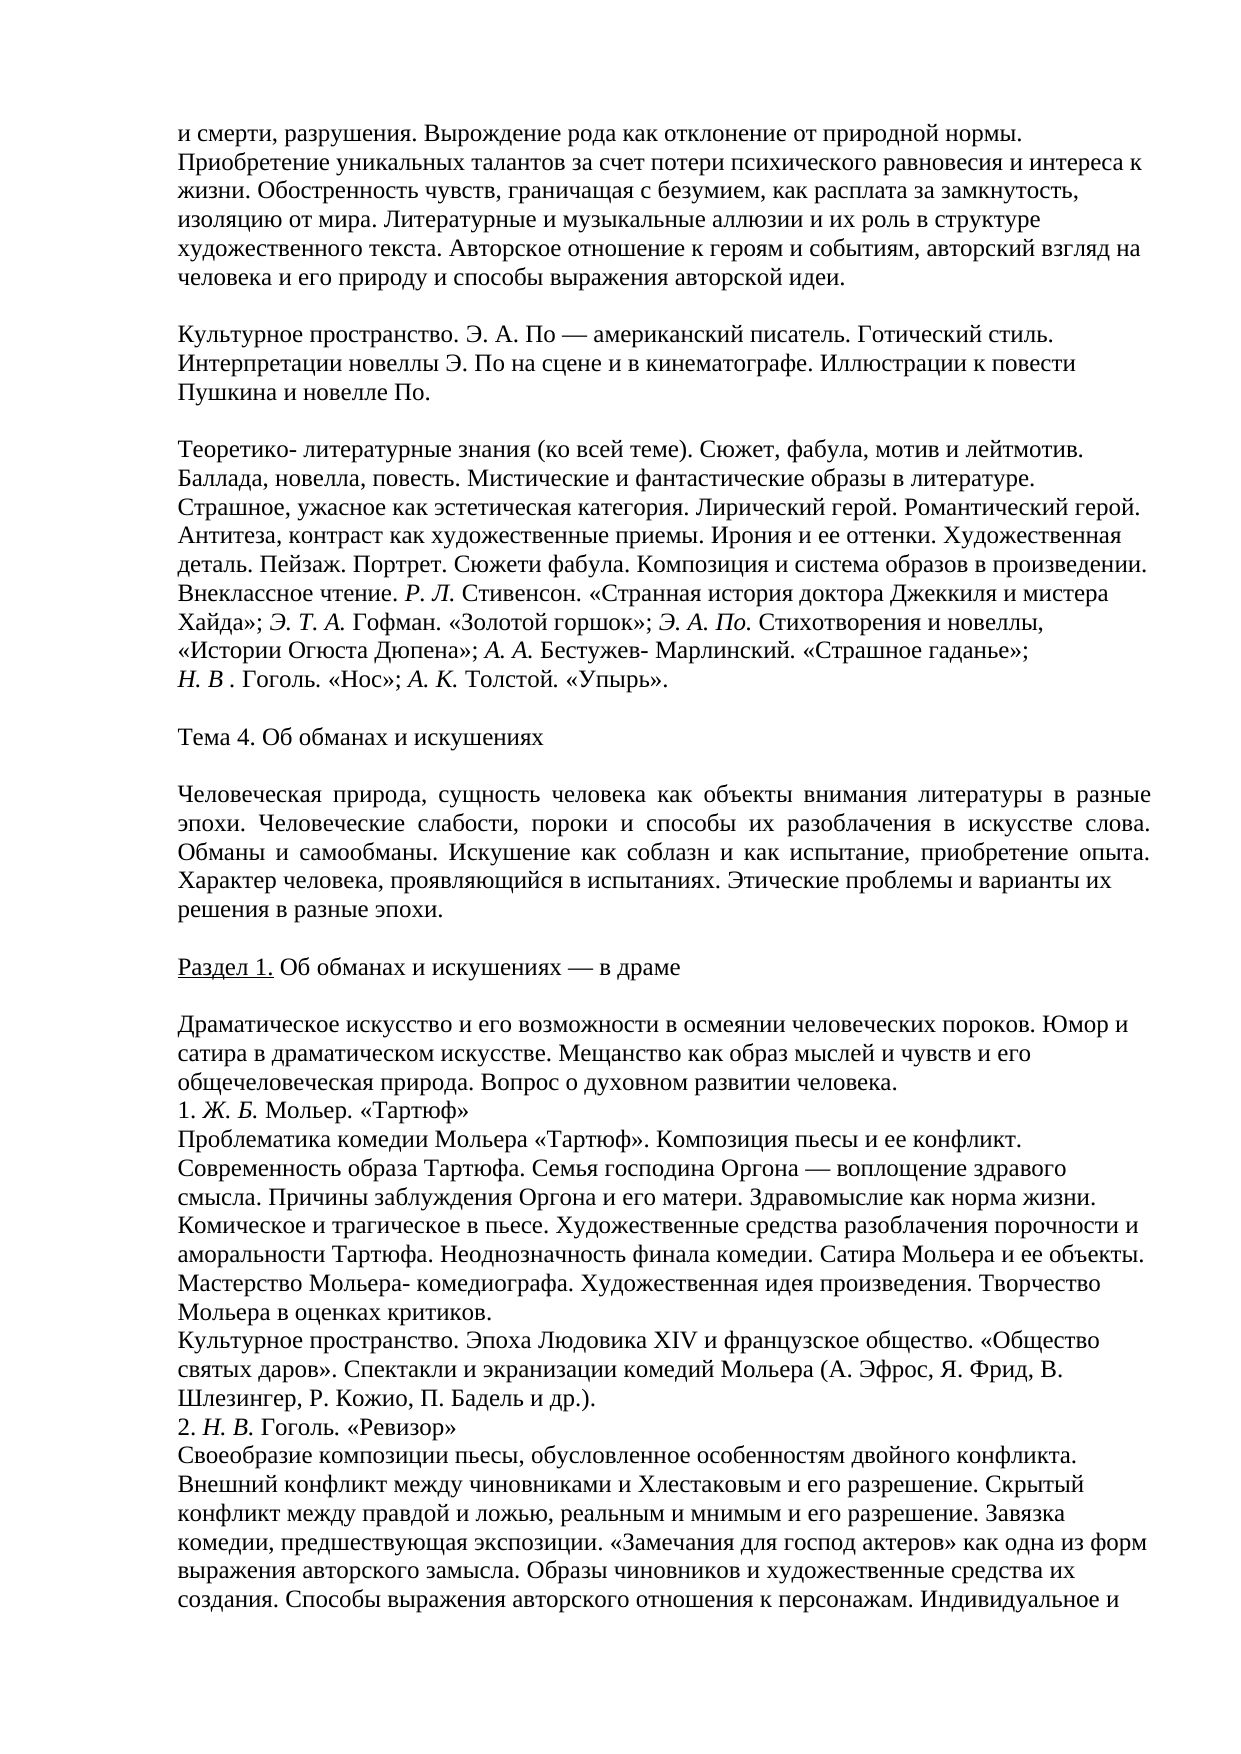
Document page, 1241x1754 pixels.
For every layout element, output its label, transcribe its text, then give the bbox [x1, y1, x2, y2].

text Внеклассное чтение. Р. Л. Стивенсон. «Странная история доктора Джеккиля и мистера Хайда»; Э. Т. А. Гофман. «Золотой горшок»; Э. А. По. Стихотворения и новеллы, «Истории Огюста Дюпена»; А. А. Бестужев- Марлинский. «Страшное гаданье»; [177, 578, 1152, 664]
text Теоретико- литературные знания (ко всей теме). Сюжет, фабула, мотив и лейтмотив. Баллада, новелла, повесть. Мистические и фантастические образы в литературе. Страшное, ужасное как эстетическая категория. Лирический герой. Романтический герой. Антитеза, контраст как художественные приемы. Ирония и ее оттенки. Художественная деталь. Пейзаж. Портрет. Сюжети фабула. Композиция и система образов в произведении. [177, 434, 1152, 578]
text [177, 1441, 1152, 1613]
text Н. В . Гоголь. «Нос»; А. К. Толстой. «Упырь». [177, 664, 1152, 693]
text Человеческая природа, сущность человека как объекты внимания литературы в разные эпохи. Человеческие слабости, пороки и способы их разоблачения в искусстве слова. Обманы и самообманы. Искушение как соблазн и как испытание, приобретение опыта. Характер человека, проявляющийся в испытаниях. Этические проблемы и варианты их [177, 779, 1152, 894]
text Мольера в оценках критиков. [177, 1297, 1152, 1326]
text 2. Н. В. Гоголь. «Ревизор» [177, 1412, 1152, 1441]
text Тема 4. Об обманах и искушениях [177, 722, 1152, 751]
text 1. Ж. Б. Мольер. «Тартюф» [177, 1096, 1152, 1124]
text Раздел 1. Об обманах и искушениях — в драме [177, 952, 1152, 981]
text Проблематика комедии Мольера «Тартюф». Композиция пьесы и ее конфликт. Современность образа Тартюфа. Семья господина Оргона — воплощение здравого смысла. Причины заблуждения Оргона и его матери. Здравомыслие как норма жизни. Комическое и трагическое в пьесе. Художественные средства разоблачения порочности и аморальности Тартюфа. Неоднозначность финала комедии. Сатира Мольера и ее объекты. Мастерство Мольера- комедиографа. Художественная идея произведения. Творчество [177, 1124, 1152, 1297]
text Драматическое искусство и его возможности в осмеянии человеческих пороков. Юмор и сатира в драматическом искусстве. Мещанство как образ мыслей и чувств и его общечеловеческая природа. Вопрос о духовном развитии человека. [177, 1009, 1152, 1096]
text и смерти, разрушения. Вырождение рода как отклонение от природной нормы. Приобретение уникальных талантов за счет потери психического равновесия и интереса к жизни. Обостренность чувств, граничащая с безумием, как расплата за замкнутость, изоляцию от мира. Литературные и музыкальные аллюзии и их роль в структуре художественного текста. Авторское отношение к героям и событиям, авторский взгляд на человека и его природу и способы выражения авторской идеи. [177, 118, 1152, 291]
text решения в разные эпохи. [177, 894, 1152, 923]
text Культурное пространство. Эпоха Людовика XIV и французское общество. «Общество святых даров». Спектакли и экранизации комедий Мольера (А. Эфрос, Я. Фрид, В. Шлезингер, Р. Кожио, П. Бадель и др.). [177, 1326, 1152, 1412]
text Культурное пространство. Э. А. По — американский писатель. Готический стиль. Интерпретации новеллы Э. По на сцене и в кинематографе. Иллюстрации к повести Пушкина и новелле По. [177, 319, 1152, 406]
